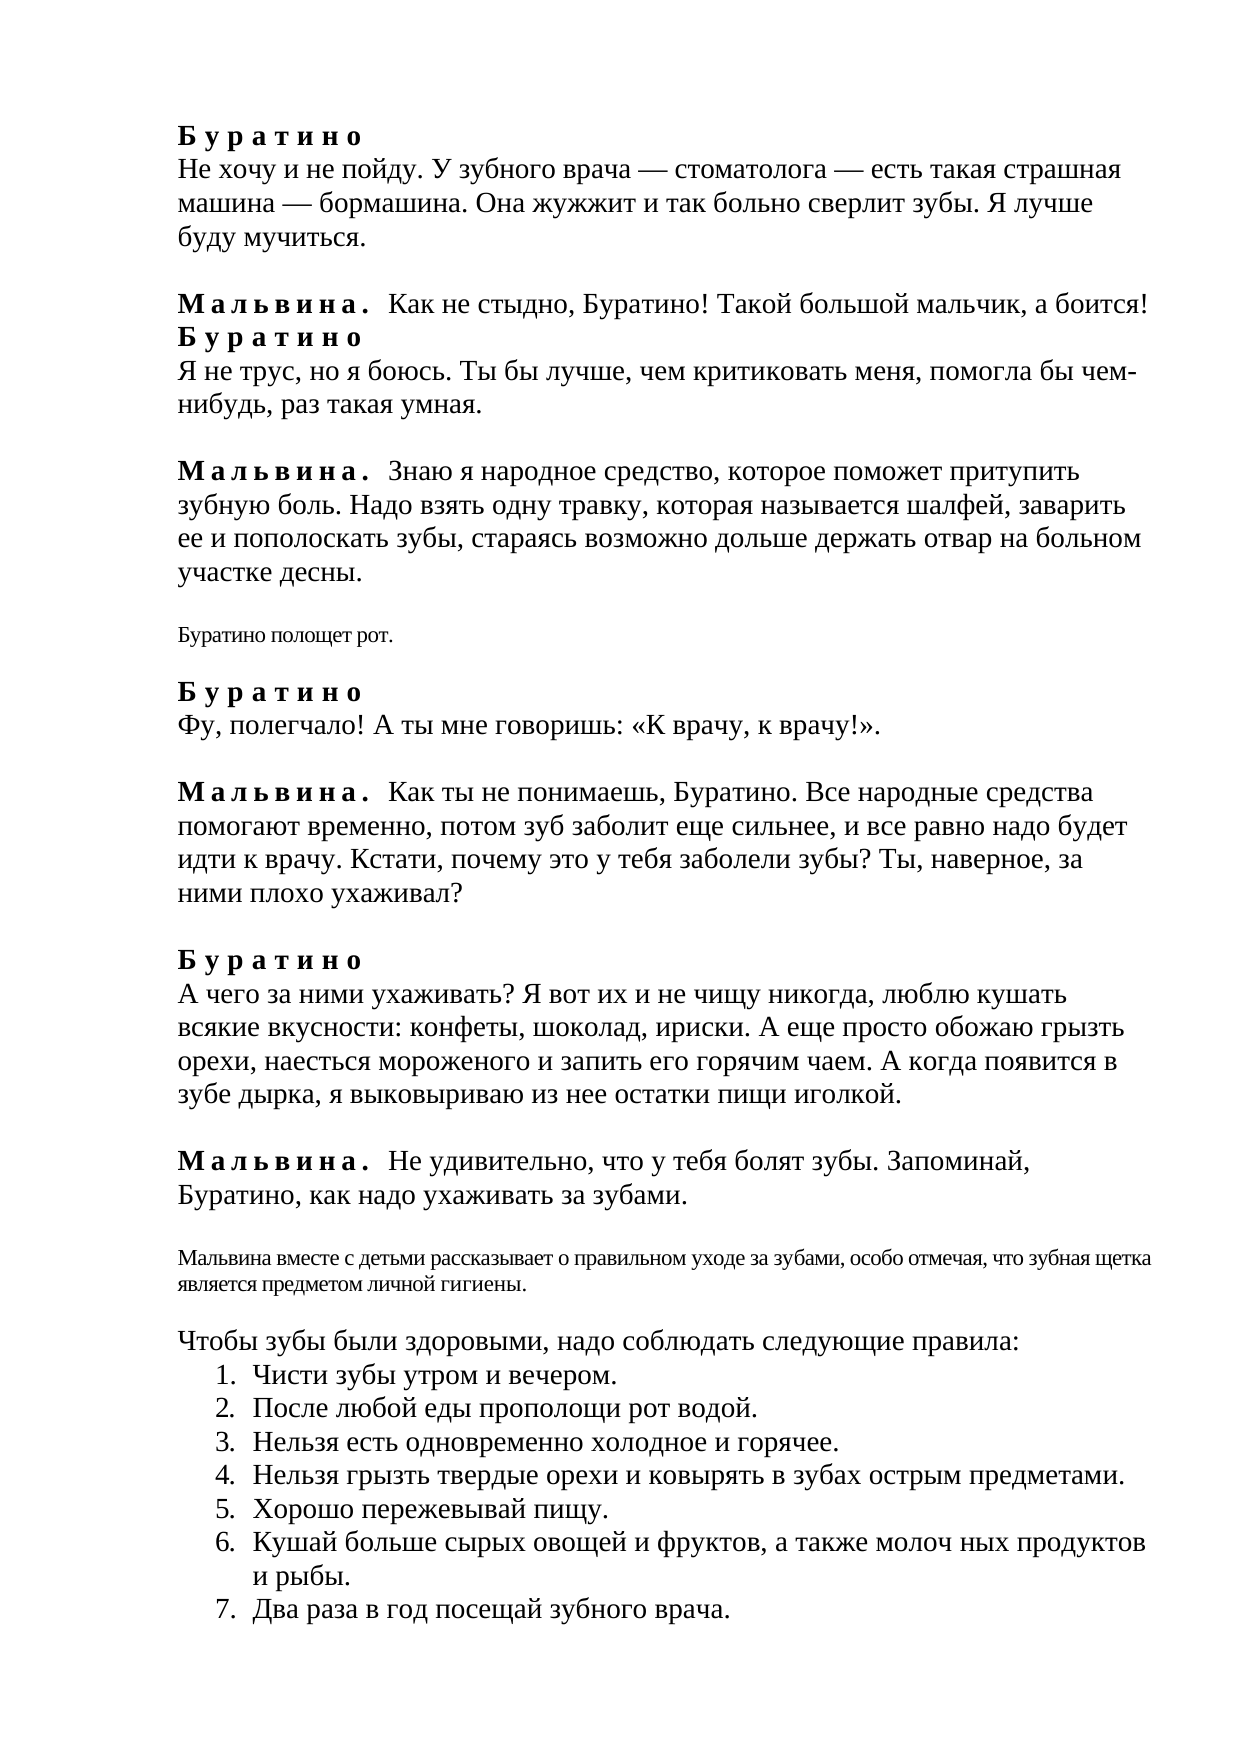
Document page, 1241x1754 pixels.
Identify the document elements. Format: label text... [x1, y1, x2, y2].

text Мальвина. Как не стыдно, Буратино! Такой большой мальчик, а боится! [177, 286, 1152, 319]
list Чисти зубы утром и вечером. [215, 1357, 1152, 1390]
text Мальвина. Как ты не понимаешь, Буратино. Все народные средства помогают временно, потом зуб заболит еще сильнее, и все равно надо будет идти к врачу. Кстати, почему это у тебя заболели зубы? Ты, наверное, за ними плохо ухаживал? [177, 774, 1152, 909]
text А чего за ними ухаживать? Я вот их и не чищу никогда, люблю кушать всякие вкусности: конфеты, шоколад, ириски. А еще просто обожаю грызть орехи, наесться мороженого и запить его горячим чаем. А когда появится в зубе дырка, я выковыриваю из нее остатки пищи иголкой. [177, 976, 1152, 1110]
list Нельзя есть одновременно холодное и горячее. [215, 1424, 1152, 1457]
text Я не трус, но я боюсь. Ты бы лучше, чем критиковать меня, помогла бы чем-нибудь, раз такая умная. [177, 353, 1152, 420]
list Кушай больше сырых овощей и фруктов, а также молоч ных продуктов и рыбы. [215, 1524, 1152, 1592]
text Мальвина вместе с детьми рассказывает о правильном уходе за зубами, особо отмечая, что зубная щетка является предметом личной гигиены. [177, 1244, 1152, 1297]
list Хорошо пережевывай пищу. [215, 1491, 1152, 1524]
text Буратино [177, 674, 1152, 707]
text Мальвина. Не удивительно, что у тебя болят зубы. Запоминай, Буратино, как надо ухаживать за зубами. [177, 1143, 1152, 1211]
text Буратино [177, 319, 1152, 353]
list Два раза в год посещай зубного врача. [215, 1592, 1152, 1625]
text Фу, полегчало! А ты мне говоришь: «К врачу, к врачу!». [177, 707, 1152, 741]
list Нельзя грызть твердые орехи и ковырять в зубах острым предметами. [215, 1457, 1152, 1491]
list После любой еды прополощи рот водой. [215, 1390, 1152, 1424]
text Не хочу и не пойду. У зубного врача — стоматолога — есть такая страшная машина — бормашина. Она жужжит и так больно сверлит зубы. Я лучше буду мучиться. [177, 152, 1152, 252]
text Буратино [177, 118, 1152, 152]
text Буратино полощет рот. [177, 621, 1152, 648]
text Буратино [177, 942, 1152, 976]
text Чтобы зубы были здоровыми, надо соблюдать следующие правила: [177, 1323, 1152, 1357]
text Мальвина. Знаю я народное средство, которое поможет притупить зубную боль. Надо взять одну травку, которая называется шалфей, заварить ее и пополоскать зубы, стараясь возможно дольше держать отвар на больном участке десны. [177, 453, 1152, 588]
